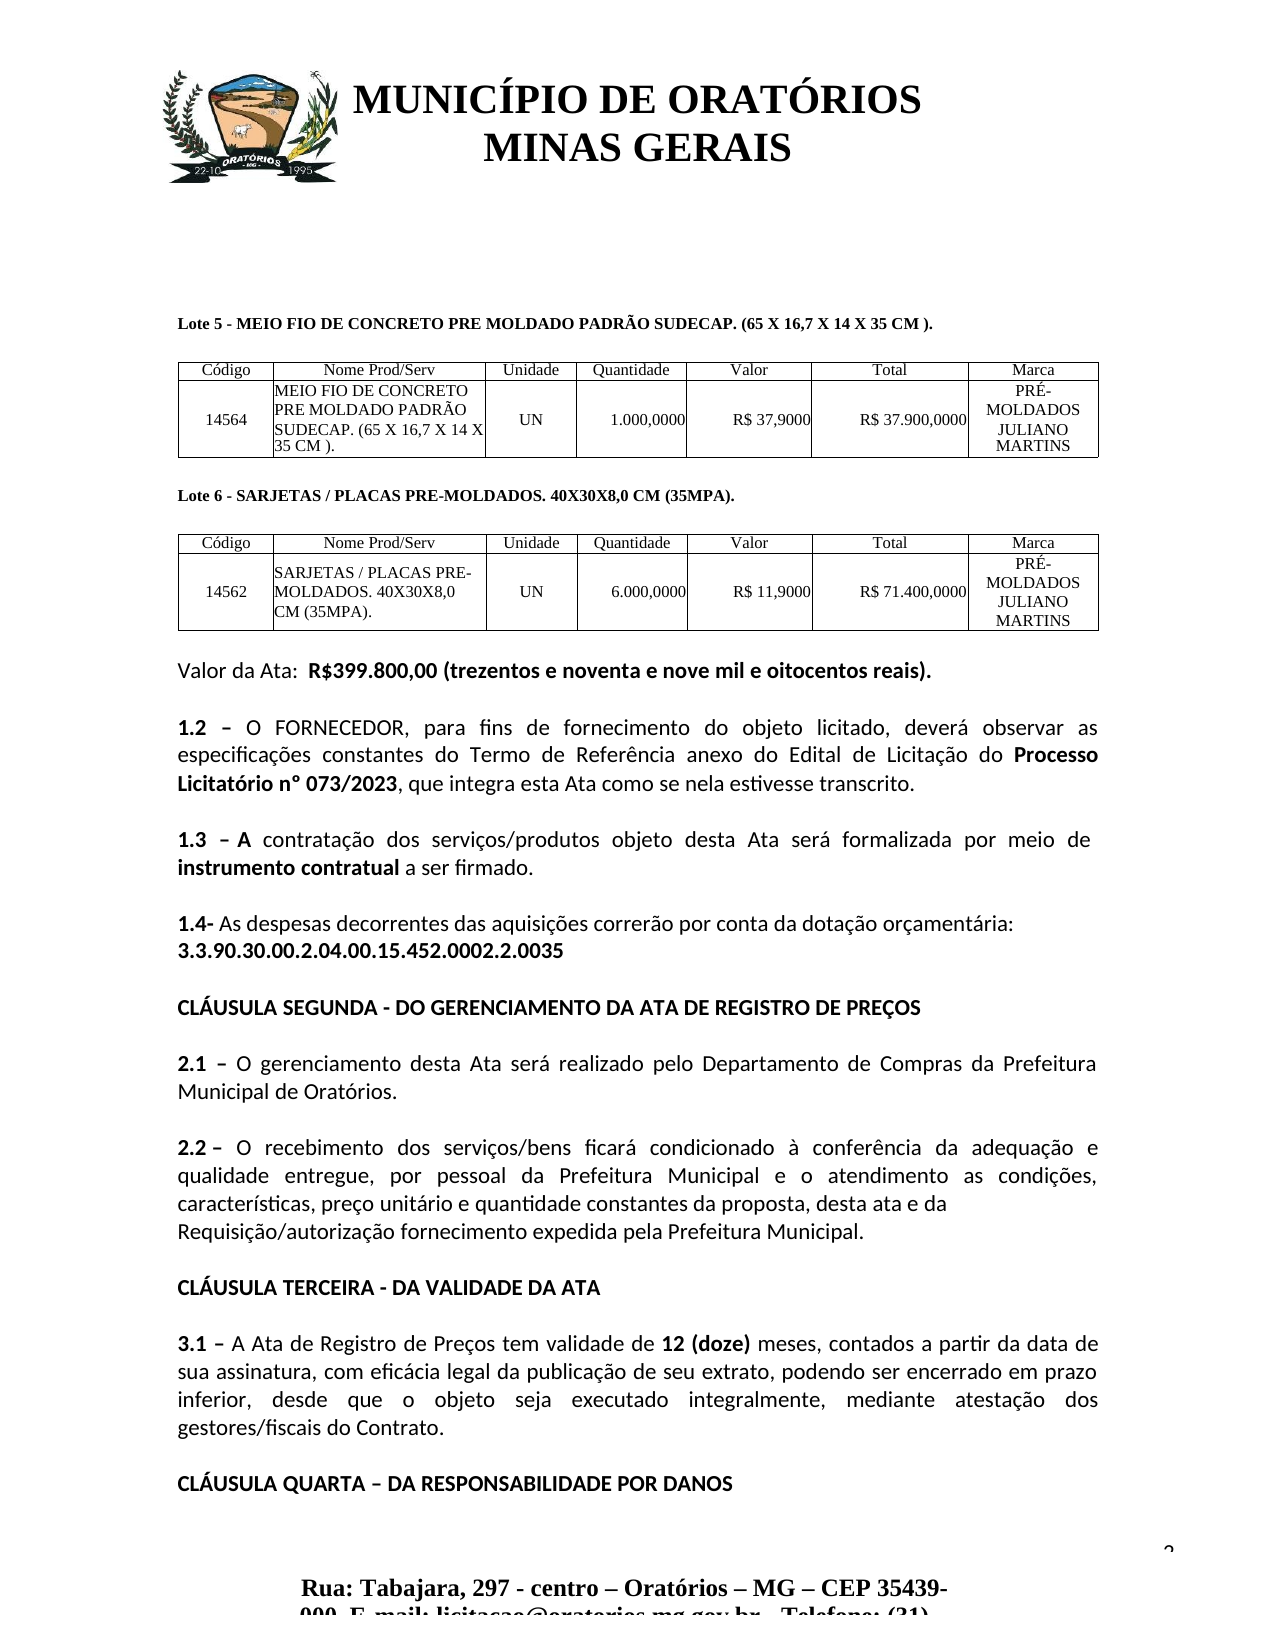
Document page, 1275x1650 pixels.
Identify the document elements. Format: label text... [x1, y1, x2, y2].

table_header Nome Prod/Serv [274, 363, 485, 380]
table_header Marca [969, 535, 1098, 553]
list – A contratação dos serviços/produtos objeto desta Ata será formalizada por meio de [177, 825, 1112, 853]
list – O recebimento dos serviços/bens ficará condicionado à conferência da adequação e qualidade entregue, por pessoal da Prefeitura Municipal e o atendimento as condições, características, preço unitário e quantidade constantes da proposta, desta ata e da [177, 1133, 1098, 1217]
table_header Valor [687, 363, 811, 380]
picture [162, 70, 338, 183]
subtitle CLÁUSULA QUARTA – DA RESPONSABILIDADE POR DANOS [177, 1469, 1112, 1497]
table_header Código [179, 535, 273, 553]
table_cell UN [486, 381, 576, 457]
table_header Quantidade [577, 363, 686, 380]
table_cell PRÉ- MOLDADOS JULIANO MARTINS [969, 381, 1098, 457]
table_header Unidade [486, 363, 576, 380]
table_cell MEIO FIO DE CONCRETO PRE MOLDADO PADRÃO SUDECAP. (65 X 16,7 X 14 X 35 CM ). [274, 381, 485, 457]
list – O gerenciamento desta Ata será realizado pelo Departamento de Compras da Prefeitura Municipal de Oratórios. [177, 1049, 1098, 1105]
table_header Nome Prod/Serv [274, 535, 486, 553]
table_cell 14562 [179, 554, 273, 630]
table_cell 1.000,0000 [577, 381, 686, 457]
text 3.1 – A Ata de Registro de Preços tem validade de 12 (doze) meses, contados a partir da data de sua assinatura, com eficácia legal da publicação de seu extrato, podendo ser encerrado em prazo inferior, desde que o objeto seja executado integralmente, mediante atestação dos gestores/fiscais do Contrato. [177, 1329, 1098, 1441]
table_cell 6.000,0000 [578, 554, 687, 630]
table_cell R$ 11,9000 [688, 554, 812, 630]
text CLÁUSULA SEGUNDA - DO GERENCIAMENTO DA ATA DE REGISTRO DE PREÇOS [177, 993, 1112, 1021]
subtitle CLÁUSULA TERCEIRA - DA VALIDADE DA ATA [177, 1273, 1112, 1301]
table_header Unidade [487, 535, 577, 553]
subtitle Valor da Ata: R$399.800,00 (trezentos e noventa e nove mil e oitocentos reais). [177, 657, 1112, 684]
text Lote 6 - SARJETAS / PLACAS PRE-MOLDADOS. 40X30X8,0 CM (35MPA). [177, 486, 1112, 505]
table_header Total [812, 363, 968, 380]
table_header Quantidade [578, 535, 687, 553]
table_cell SARJETAS / PLACAS PRE- MOLDADOS. 40X30X8,0 CM (35MPA). [274, 554, 486, 630]
table_cell R$ 71.400,0000 [813, 554, 968, 630]
table_header Valor [688, 535, 812, 553]
table_header Total [813, 535, 968, 553]
table_cell 14564 [179, 381, 273, 457]
text 1.4- As despesas decorrentes das aquisições correrão por conta da dotação orçamentária: [177, 909, 1112, 937]
text Lote 5 - MEIO FIO DE CONCRETO PRE MOLDADO PADRÃO SUDECAP. (65 X 16,7 X 14 X 35 CM ). [177, 314, 1112, 333]
subtitle 3.3.90.30.00.2.04.00.15.452.0002.2.0035 [177, 937, 1112, 964]
table_header Marca [969, 363, 1098, 380]
table_cell R$ 37,9000 [687, 381, 811, 457]
table_cell R$ 37.900,0000 [812, 381, 968, 457]
list – O FORNECEDOR, para fins de fornecimento do objeto licitado, deverá observar as especificações constantes do Termo de Referência anexo do Edital de Licitação do Processo Licitatório nº 073/2023, que integra esta Ata como se nela estivesse transcrito. [177, 713, 1098, 797]
text Requisição/autorização fornecimento expedida pela Prefeitura Municipal. [177, 1217, 1112, 1245]
text instrumento contratual a ser firmado. [177, 853, 1112, 881]
table_cell PRÉ- MOLDADOS JULIANO MARTINS [969, 554, 1098, 630]
table_header Código [179, 363, 273, 380]
table_cell UN [487, 554, 577, 630]
